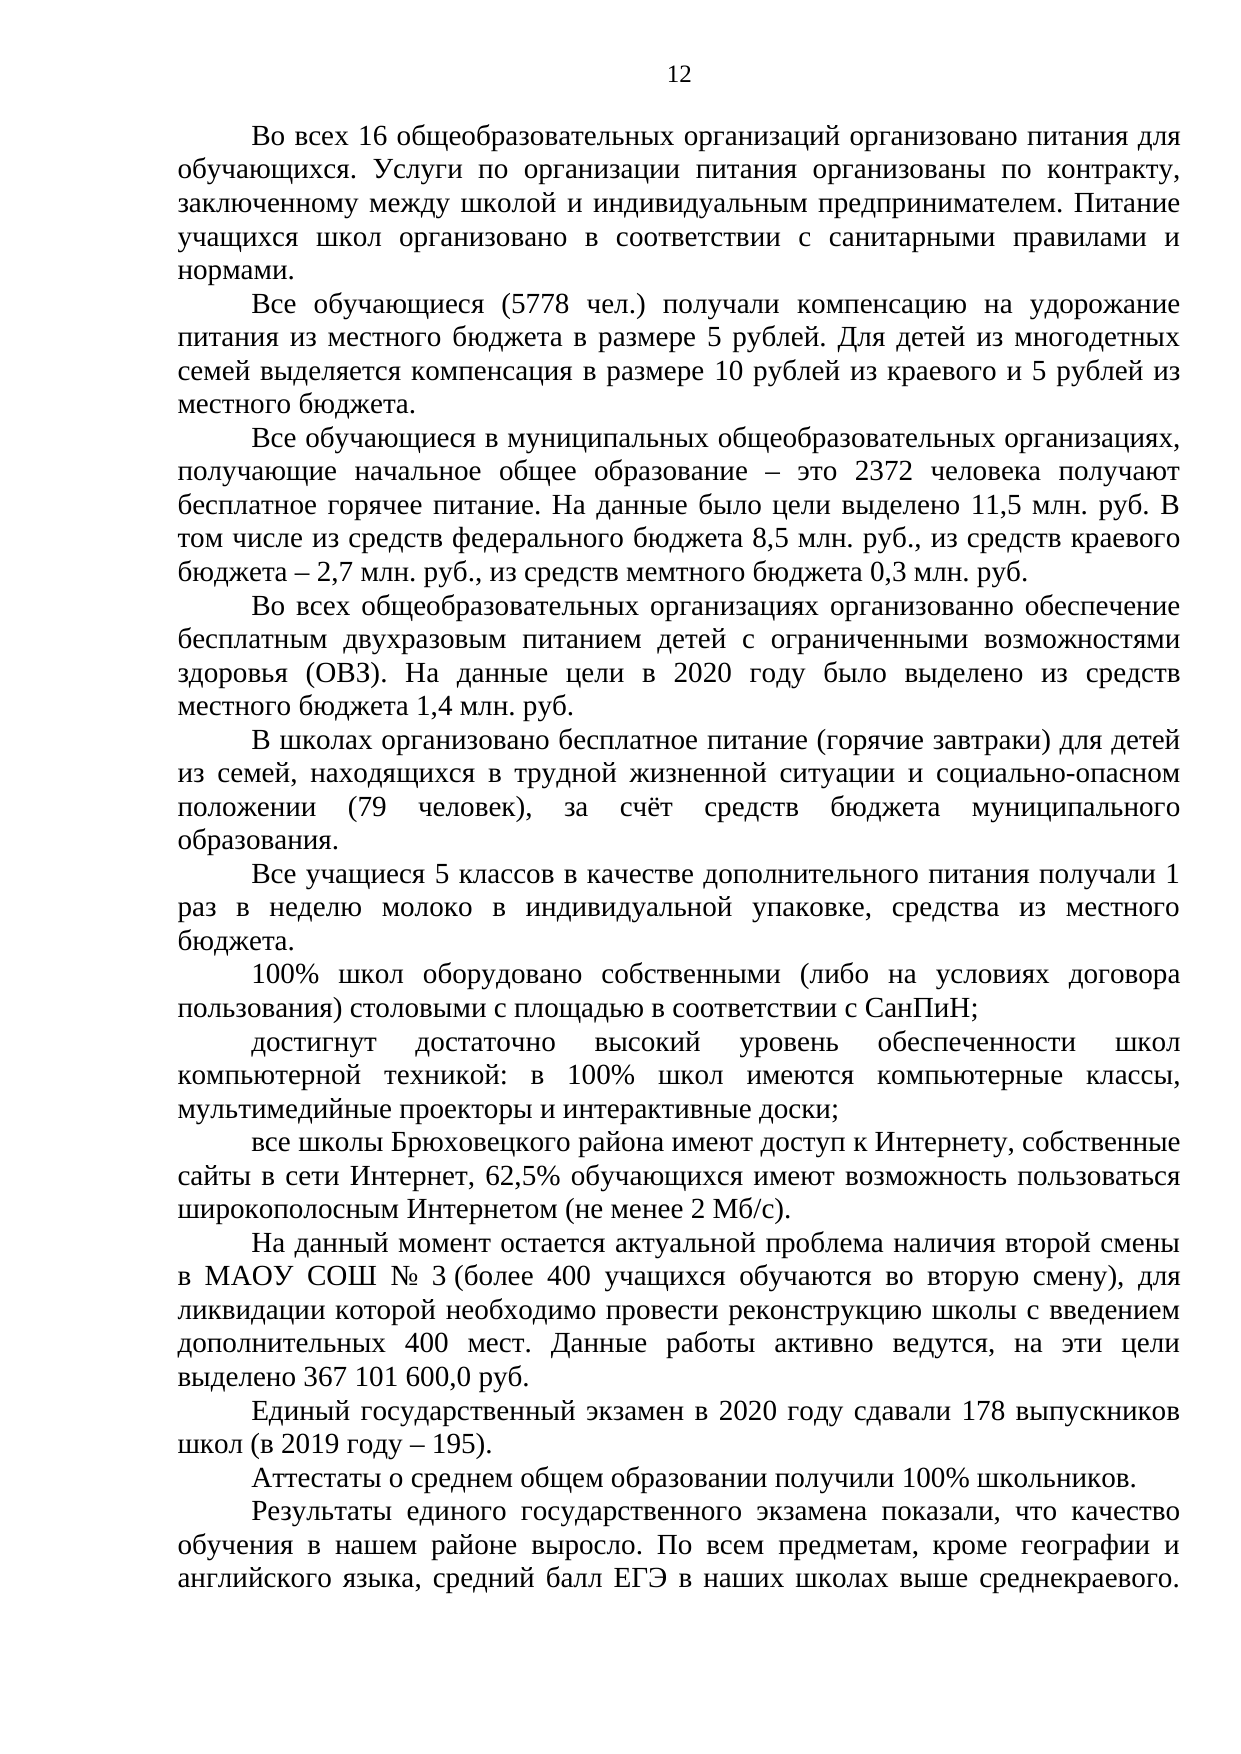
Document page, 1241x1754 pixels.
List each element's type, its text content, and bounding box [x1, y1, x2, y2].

text Во всех общеобразовательных организациях организованно обеспечение бесплатным двухразовым питанием детей с ограниченными возможностями здоровья (ОВЗ). На данные цели в 2020 году было выделено из средств местного бюджета 1,4 млн. руб. [177, 588, 1181, 722]
text достигнут достаточно высокий уровень обеспеченности школ компьютерной техникой: в 100% школ имеются компьютерные классы, мультимедийные проекторы и интерактивные доски; [177, 1024, 1181, 1124]
text Все обучающиеся в муниципальных общеобразовательных организациях, получающие начальное общее образование – это 2372 человека получают бесплатное горячее питание. На данные было цели выделено 11,5 млн. руб. В том числе из средств федерального бюджета 8,5 млн. руб., из средств краевого бюджета – 2,7 млн. руб., из средств мемтного бюджета 0,3 млн. руб. [177, 420, 1181, 588]
text все школы Брюховецкого района имеют доступ к Интернету, собственные сайты в сети Интернет, 62,5% обучающихся имеют возможность пользоваться широкополосным Интернетом (не менее 2 Мб/с). [177, 1124, 1181, 1225]
text В школах организовано бесплатное питание (горячие завтраки) для детей из семей, находящихся в трудной жизненной ситуации и социально-опасном положении (79 человек), за счёт средств бюджета муниципального образования. [177, 722, 1181, 856]
text Во всех 16 общеобразовательных организаций организовано питания для обучающихся. Услуги по организации питания организованы по контракту, заключенному между школой и индивидуальным предпринимателем. Питание учащихся школ организовано в соответствии с санитарными правилами и нормами. [177, 118, 1181, 286]
text На данный момент остается актуальной проблема наличия второй смены в МАОУ СОШ № 3 (более 400 учащихся обучаются во вторую смену), для ликвидации которой необходимо провести реконструкцию школы с введением дополнительных 400 мест. Данные работы активно ведутся, на эти цели выделено 367 101 600,0 руб. [177, 1225, 1181, 1393]
text Все учащиеся 5 классов в качестве дополнительного питания получали 1 раз в неделю молоко в индивидуальной упаковке, средства из местного бюджета. [177, 856, 1181, 957]
text Аттестаты о среднем общем образовании получили 100% школьников. [177, 1460, 1181, 1493]
text Единый государственный экзамен в 2020 году сдавали 178 выпускников школ (в 2019 году – 195). [177, 1393, 1181, 1460]
text 100% школ оборудовано собственными (либо на условиях договора пользования) столовыми с площадью в соответствии с СанПиН; [177, 957, 1181, 1024]
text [177, 1493, 1181, 1594]
text Все обучающиеся (5778 чел.) получали компенсацию на удорожание питания из местного бюджета в размере 5 рублей. Для детей из многодетных семей выделяется компенсация в размере 10 рублей из краевого и 5 рублей из местного бюджета. [177, 286, 1181, 420]
